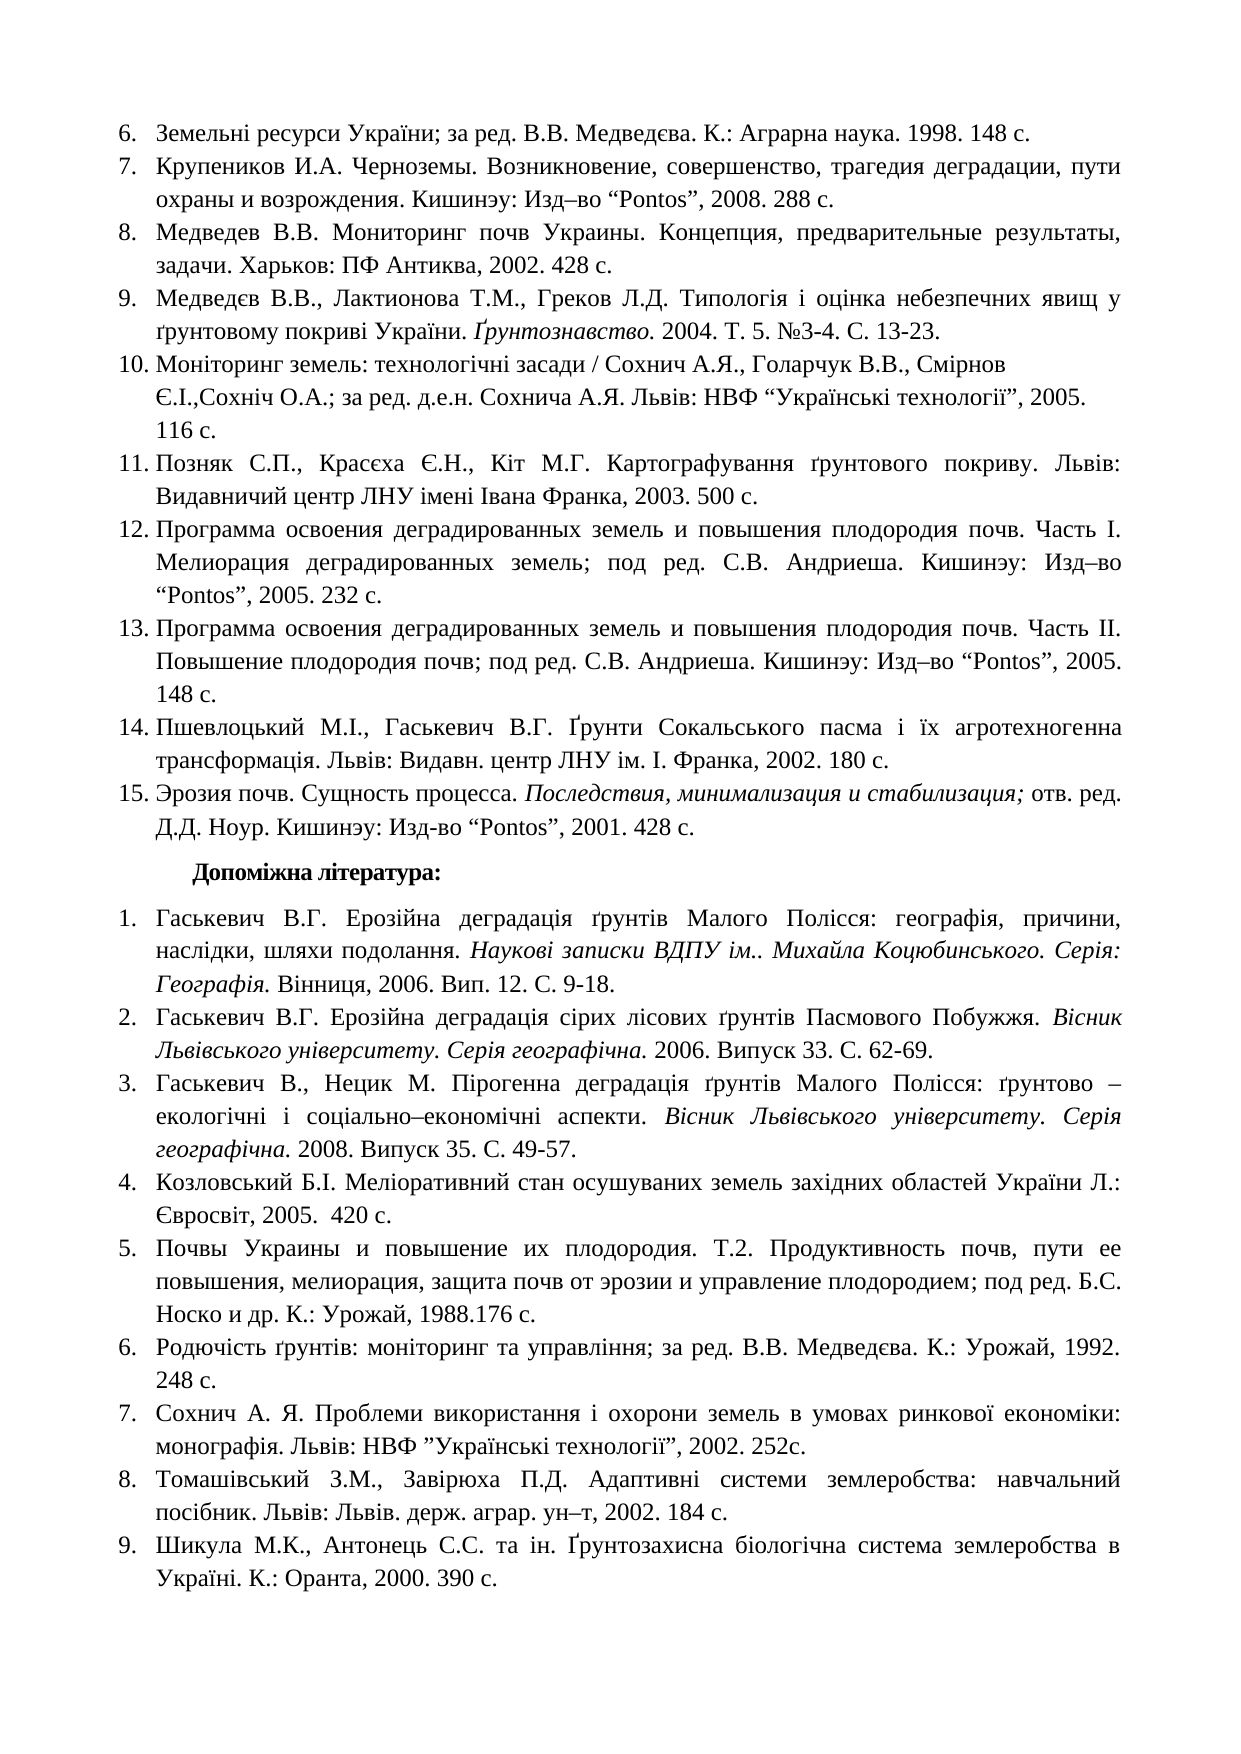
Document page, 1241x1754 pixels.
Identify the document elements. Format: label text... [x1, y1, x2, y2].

list Эрозия почв. Сущность процесса. Последствия, минимализация и стабилизация; отв. ред. Д.Д. Ноур. Кишинэу: Изд-во “Pontos”, 2001. 428 с. [118, 778, 1122, 840]
list Программа освоения деградированных земель и повышения плодородия почв. Часть I. Мелиорация деградированных земель; под ред. С.В. Андриеша. Кишинэу: Изд–во “Pontos”, 2005. 232 с. [118, 514, 1122, 609]
list Гаськевич В., Нецик М. Пірогенна деградація ґрунтів Малого Полісся: ґрунтово –екологічні і соціально–економічні аспекти. Вісник Львівського університету. Серія географічна. 2008. Випуск 35. С. 49-57. [118, 1068, 1122, 1162]
list Козловський Б.І. Меліоративний стан осушуваних земель західних областей України Л.: Євросвіт, 2005. 420 с. [118, 1167, 1122, 1228]
list Почвы Украины и повышение их плодородия. Т.2. Продуктивность почв, пути ее повышения, мелиорация, защита почв от эрозии и управление плодородием; под ред. Б.С. Носко и др. К.: Урожай, 1988.176 с. [118, 1233, 1122, 1328]
list Шикула М.К., Антонець С.С. та ін. Ґрунтозахисна біологічна система землеробства в Україні. К.: Оранта, 2000. 390 с. [118, 1530, 1122, 1592]
text Допоміжна література: [118, 857, 1122, 886]
list Медведев В.В. Мониторинг почв Украины. Концепция, предварительные результаты, задачи. Харьков: ПФ Антиква, 2002. 428 с. [118, 217, 1122, 279]
list Земельні ресурси України; за ред. В.В. Медведєва. К.: Аграрна наука. 1998. 148 с. [118, 118, 1122, 147]
list Медведєв В.В., Лактионова Т.М., Греков Л.Д. Типологія і оцінка небезпечних явищ у ґрунтовому покриві України. Ґрунтознавство. 2004. Т. 5. №3-4. С. 13-23. [118, 283, 1122, 345]
list Моніторинг земель: технологічні засади / Сохнич А.Я., Голарчук В.В., Смірнов Є.І.,Сохніч О.А.; за ред. д.е.н. Сохнича А.Я. Львів: НВФ “Українські технології”, 2005. 116 с. [118, 349, 1122, 444]
list Гаськевич В.Г. Ерозійна деградація сірих лісових ґрунтів Пасмового Побужжя. Вісник Львівського університету. Серія географічна. 2006. Випуск 33. С. 62-69. [118, 1002, 1122, 1063]
list Родючість ґрунтів: моніторинг та управління; за ред. В.В. Медведєва. К.: Урожай, 1992. 248 с. [118, 1332, 1122, 1394]
list Крупеников И.А. Черноземы. Возникновение, совершенство, трагедия деградации, пути охраны и возрождения. Кишинэу: Изд–во “Pontos”, 2008. 288 с. [118, 151, 1122, 213]
list Программа освоения деградированных земель и повышения плодородия почв. Часть II. Повышение плодородия почв; под ред. С.В. Андриеша. Кишинэу: Изд–во “Pontos”, 2005. 148 с. [118, 613, 1122, 708]
list Пшевлоцький М.І., Гаськевич В.Г. Ґрунти Сокальського пасма і їх агротехногенна трансформація. Львів: Видавн. центр ЛНУ ім. І. Франка, 2002. 180 с. [118, 712, 1122, 774]
list Позняк С.П., Красєха Є.Н., Кіт М.Г. Картографування ґрунтового покриву. Львів: Видавничий центр ЛНУ імені Івана Франка, 2003. 500 с. [118, 448, 1122, 510]
list Томашівський З.М., Завірюха П.Д. Адаптивні системи землеробства: навчальний посібник. Львів: Львів. держ. аграр. ун–т, 2002. 184 с. [118, 1464, 1122, 1526]
list Сохнич А. Я. Проблеми використання і охорони земель в умовах ринкової економіки: монографія. Львів: НВФ ”Українські технології”, 2002. 252с. [118, 1398, 1122, 1460]
list Гаськевич В.Г. Ерозійна деградація ґрунтів Малого Полісся: географія, причини, наслідки, шляхи подолання. Наукові записки ВДПУ ім.. Михайла Коцюбинського. Серія: Географія. Вінниця, 2006. Вип. 12. С. 9-18. [118, 903, 1122, 997]
